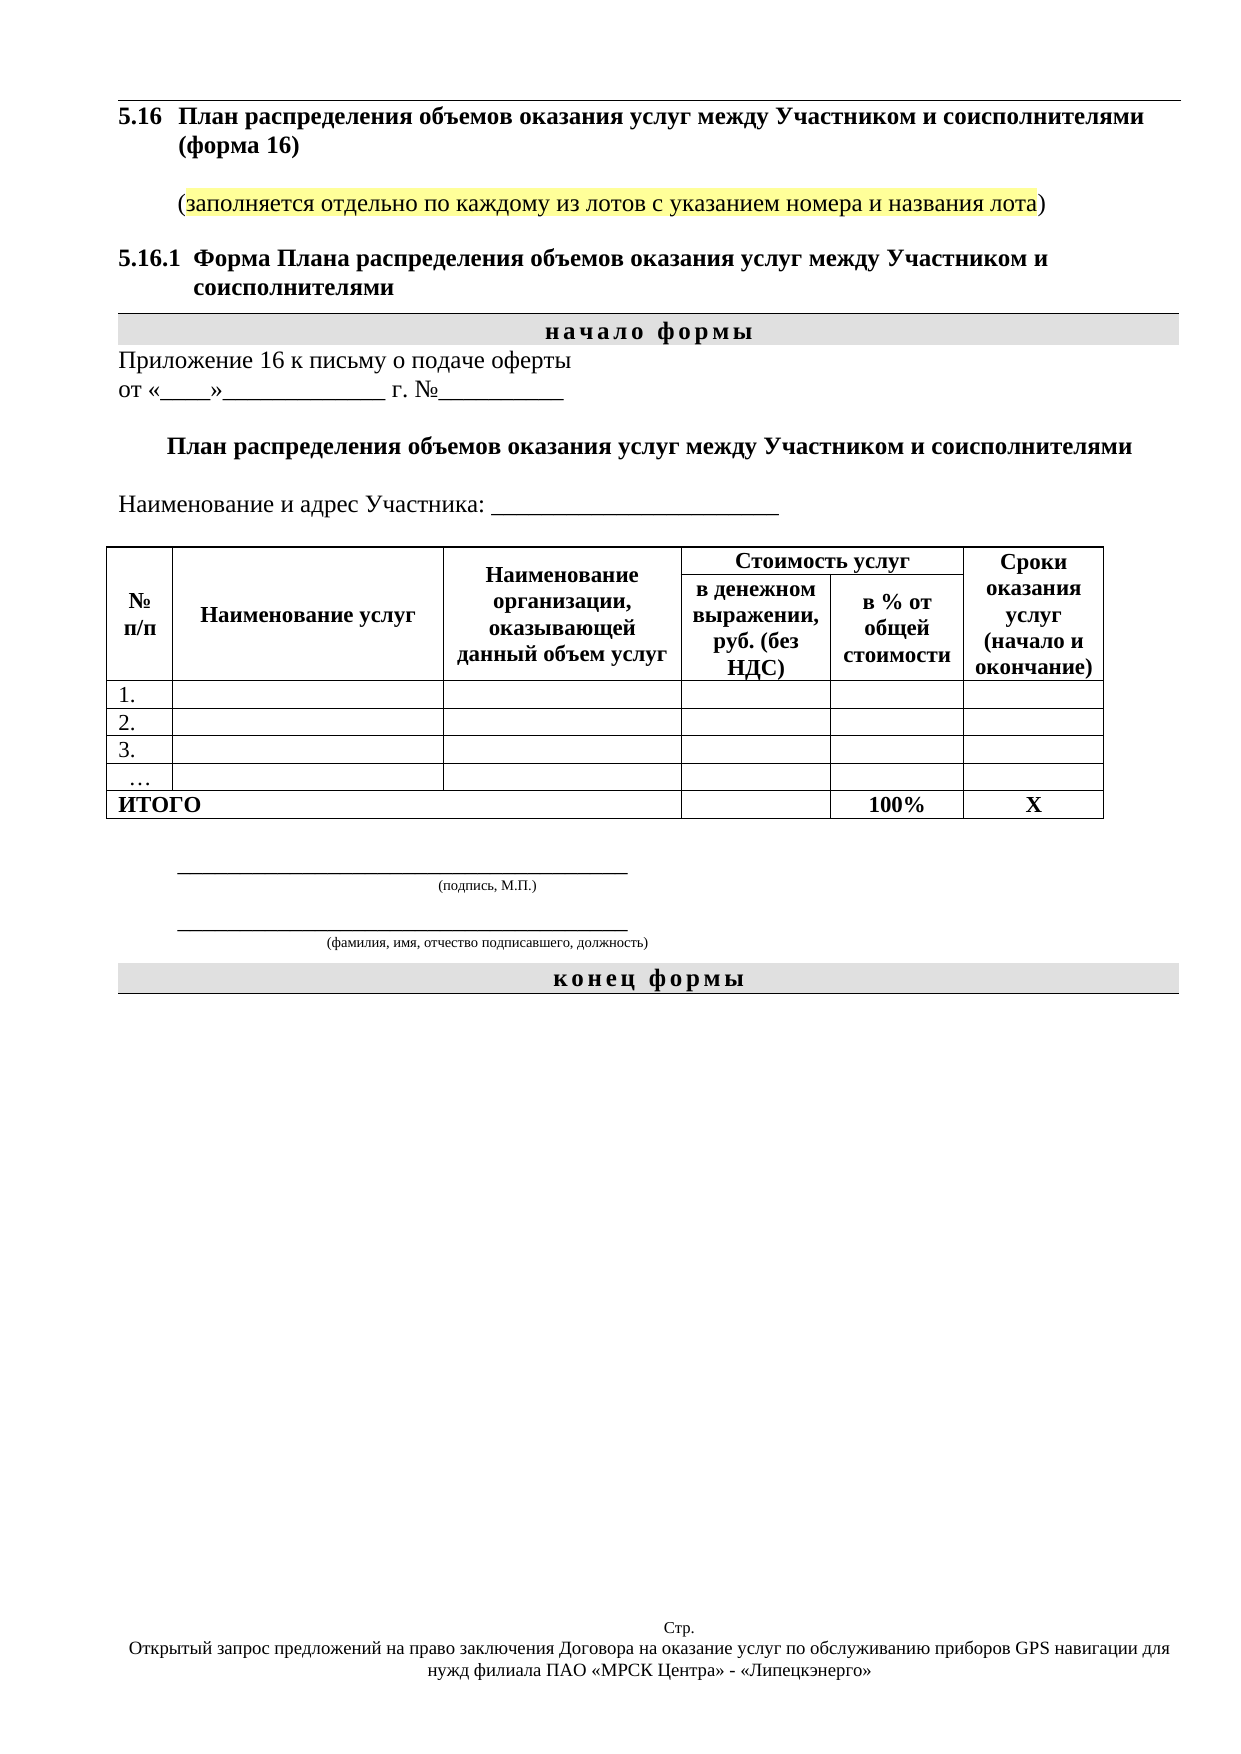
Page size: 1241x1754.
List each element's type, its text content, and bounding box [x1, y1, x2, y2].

text (подпись, М.П.) [118, 876, 797, 905]
table_cell [107, 709, 172, 735]
table_cell [682, 764, 830, 790]
table_cell [964, 709, 1103, 735]
text ____________________________________ [118, 848, 1181, 876]
table_cell [682, 791, 830, 818]
table_cell [107, 736, 172, 762]
table_header Сроки оказания услуг (начало и окончание) [964, 548, 1103, 680]
table_cell [444, 736, 681, 762]
table_cell … [107, 764, 172, 790]
table_cell [831, 736, 963, 762]
subtitle Форма Плана распределения объемов оказания услуг между Участником и соисполнителями [118, 243, 1181, 301]
table_cell ИТОГО [107, 791, 681, 818]
table_cell в % от общей стоимости [831, 575, 963, 680]
table_cell [444, 681, 681, 708]
table_cell [173, 709, 443, 735]
table_cell [444, 709, 681, 735]
table_cell [682, 681, 830, 708]
table_cell Х [964, 791, 1103, 818]
table_cell [964, 764, 1103, 790]
table_header Наименование организации, оказывающей данный объем услуг [444, 548, 681, 680]
text ____________________________________ [118, 905, 1181, 934]
table_cell [964, 736, 1103, 762]
table_cell [831, 709, 963, 735]
text Наименование и адрес Участника: _______________________ [118, 489, 1181, 518]
subtitle План распределения объемов оказания услуг между Участником и соисполнителями (форма 16) [118, 101, 1181, 158]
table_cell 100% [831, 791, 963, 818]
table_cell в денежном выражении, руб. (без НДС) [682, 575, 830, 680]
table_cell [107, 681, 172, 708]
table_cell [682, 709, 830, 735]
table_header Наименование услуг [173, 548, 443, 680]
table_header Стоимость услуг [682, 548, 963, 574]
text (фамилия, имя, отчество подписавшего, должность) [118, 934, 797, 963]
table_header № п/п [107, 548, 172, 680]
table_cell [682, 736, 830, 762]
table_cell [173, 681, 443, 708]
text конец формы [118, 963, 1179, 993]
table_cell [831, 681, 963, 708]
table_cell [964, 681, 1103, 708]
text План распределения объемов оказания услуг между Участником и соисполнителями [118, 431, 1181, 460]
table_cell [444, 764, 681, 790]
table_cell [173, 736, 443, 762]
table_cell [831, 764, 963, 790]
text начало формы [118, 314, 1179, 345]
table_cell [173, 764, 443, 790]
text Приложение 16 к письму о подаче оферты от «____»_____________ г. №__________ [118, 345, 1181, 403]
